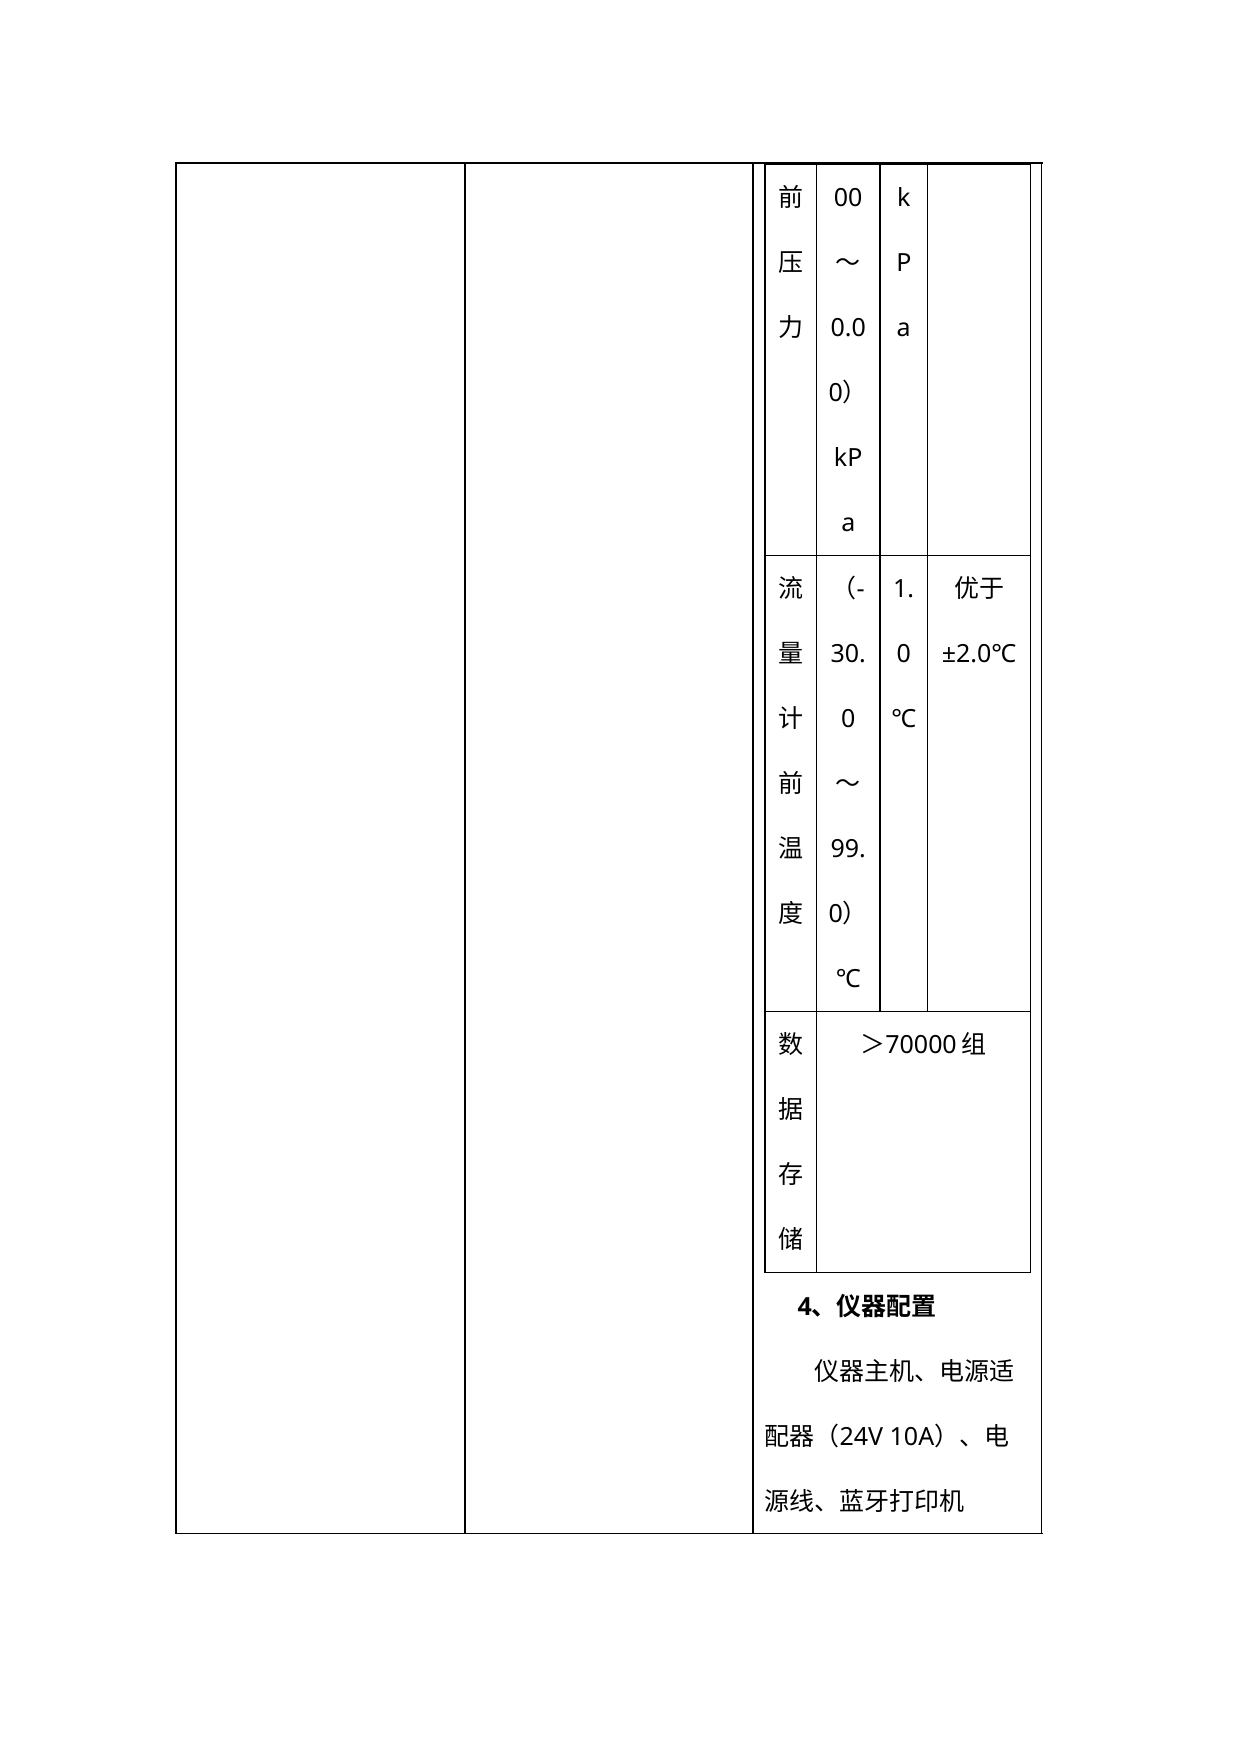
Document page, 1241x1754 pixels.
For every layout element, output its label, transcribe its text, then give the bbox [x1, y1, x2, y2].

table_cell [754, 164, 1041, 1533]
table_cell [466, 164, 752, 1533]
table_cell 1 [177, 164, 464, 1533]
